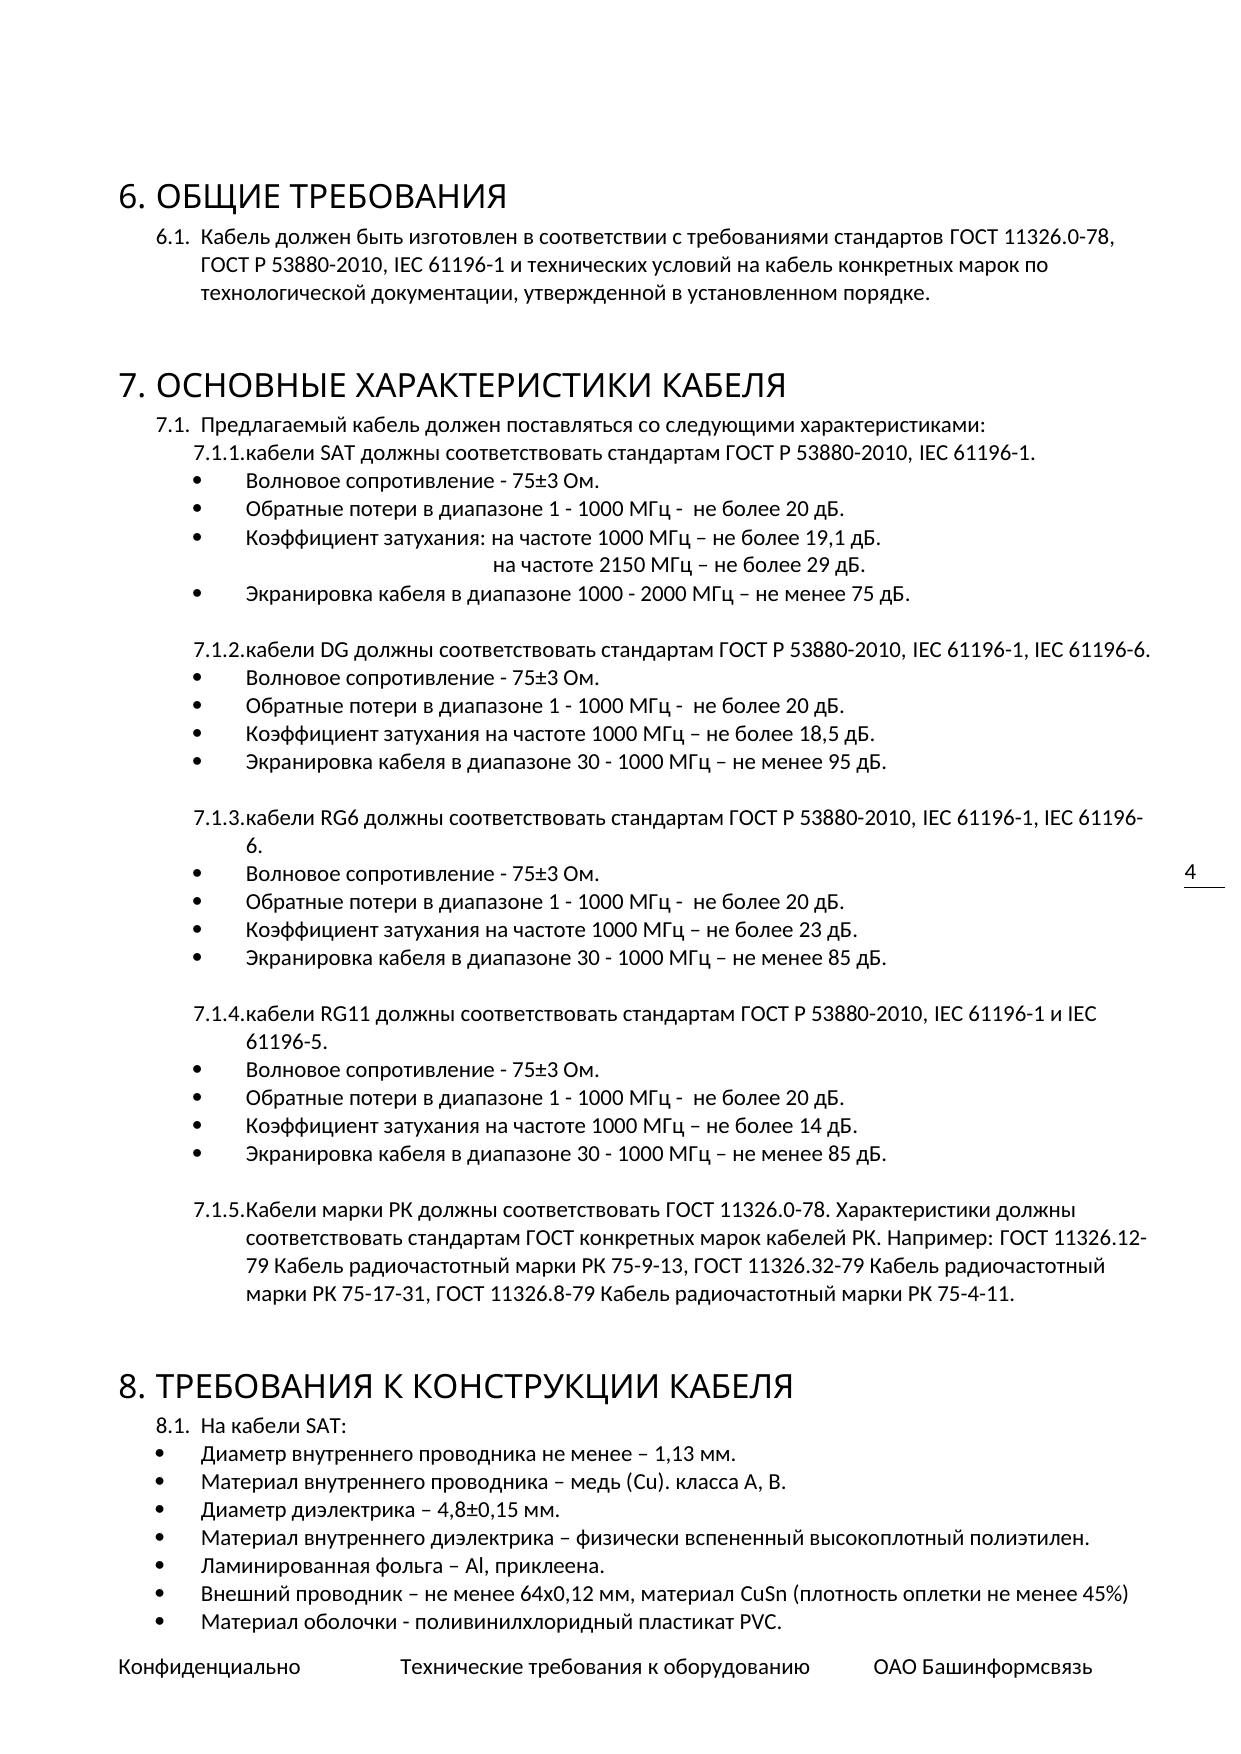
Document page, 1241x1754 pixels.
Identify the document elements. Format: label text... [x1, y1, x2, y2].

list кабели RG11 должны соответствовать стандартам ГОСТ Р 53880-2010, IEC 61196-1 и IEC 61196-5. [193, 999, 1152, 1055]
list Ламинированная фольга – Al, приклеена. [156, 1551, 1152, 1579]
list Экранировка кабеля в диапазоне 1000 - 2000 МГц – не менее 75 дБ. [193, 579, 1152, 607]
subtitle ТРЕБОВАНИЯ К КОНСТРУКЦИИ КАБЕЛЯ [118, 1362, 1152, 1408]
list Коэффициент затухания на частоте 1000 МГц – не более 18,5 дБ. [193, 719, 1152, 747]
list Волновое сопротивление - 75±3 Ом. [193, 1055, 1152, 1083]
list Экранировка кабеля в диапазоне 30 - 1000 МГц – не менее 95 дБ. [193, 747, 1152, 775]
list Материал оболочки - поливинилхлоридный пластикат PVC. [156, 1607, 1152, 1636]
list Обратные потери в диапазоне 1 - 1000 МГц - не более 20 дБ. [193, 887, 1152, 915]
list Кабели марки РК должны соответствовать ГОСТ 11326.0-78. Характеристики должны соответствовать стандартам ГОСТ конкретных марок кабелей РК. Например: ГОСТ 11326.12-79 Кабель радиочастотный марки РК 75-9-13, ГОСТ 11326.32-79 Кабель радиочастотный марки РК 75-17-31, ГОСТ 11326.8-79 Кабель радиочастотный марки РК 75-4-11. [193, 1195, 1152, 1307]
list Диаметр внутреннего проводника не менее – 1,13 мм. [156, 1439, 1152, 1467]
list кабели RG6 должны соответствовать стандартам ГОСТ Р 53880-2010, IEC 61196-1, IEC 61196-6. [193, 803, 1152, 859]
list Кабель должен быть изготовлен в соответствии с требованиями стандартов ГОСТ 11326.0-78, ГОСТ Р 53880-2010, IEC 61196-1 и технических условий на кабель конкретных марок по технологической документации, утвержденной в установленном порядке. [156, 222, 1152, 306]
subtitle ОСНОВНЫЕ ХАРАКТЕРИСТИКИ КАБЕЛЯ [118, 362, 1152, 407]
list Предлагаемый кабель должен поставляться со следующими характеристиками: [156, 411, 1152, 438]
list Волновое сопротивление - 75±3 Ом. [193, 859, 1152, 887]
list Волновое сопротивление - 75±3 Ом. [193, 467, 1152, 494]
list Коэффициент затухания на частоте 1000 МГц – не более 23 дБ. [193, 915, 1152, 943]
list Коэффициент затухания на частоте 1000 МГц – не более 14 дБ. [193, 1111, 1152, 1139]
list На кабели SAT: [156, 1411, 1152, 1439]
list Волновое сопротивление - 75±3 Ом. [193, 663, 1152, 691]
list Материал внутреннего проводника – медь (Cu). класса А, В. [156, 1467, 1152, 1495]
list кабели SAT должны соответствовать стандартам ГОСТ Р 53880-2010, IEC 61196-1. [193, 438, 1152, 467]
list Диаметр диэлектрика – 4,8±0,15 мм. [156, 1495, 1152, 1523]
subtitle ОБЩИЕ ТРЕБОВАНИЯ [118, 173, 1152, 219]
list Коэффициент затухания: на частоте 1000 МГц – не более 19,1 дБ. на частоте 2150 МГц – не более 29 дБ. [193, 523, 1152, 579]
list Экранировка кабеля в диапазоне 30 - 1000 МГц – не менее 85 дБ. [193, 943, 1152, 971]
list Внешний проводник – не менее 64х0,12 мм, материал CuSn (плотность оплетки не менее 45%) [156, 1579, 1152, 1607]
list Материал внутреннего диэлектрика – физически вспененный высокоплотный полиэтилен. [156, 1523, 1152, 1551]
list кабели DG должны соответствовать стандартам ГОСТ Р 53880-2010, IEC 61196-1, IEC 61196-6. [193, 635, 913, 663]
list Экранировка кабеля в диапазоне 30 - 1000 МГц – не менее 85 дБ. [193, 1139, 1152, 1167]
list Обратные потери в диапазоне 1 - 1000 МГц - не более 20 дБ. [193, 494, 1152, 523]
list Обратные потери в диапазоне 1 - 1000 МГц - не более 20 дБ. [193, 691, 1152, 719]
list Обратные потери в диапазоне 1 - 1000 МГц - не более 20 дБ. [193, 1083, 1152, 1111]
